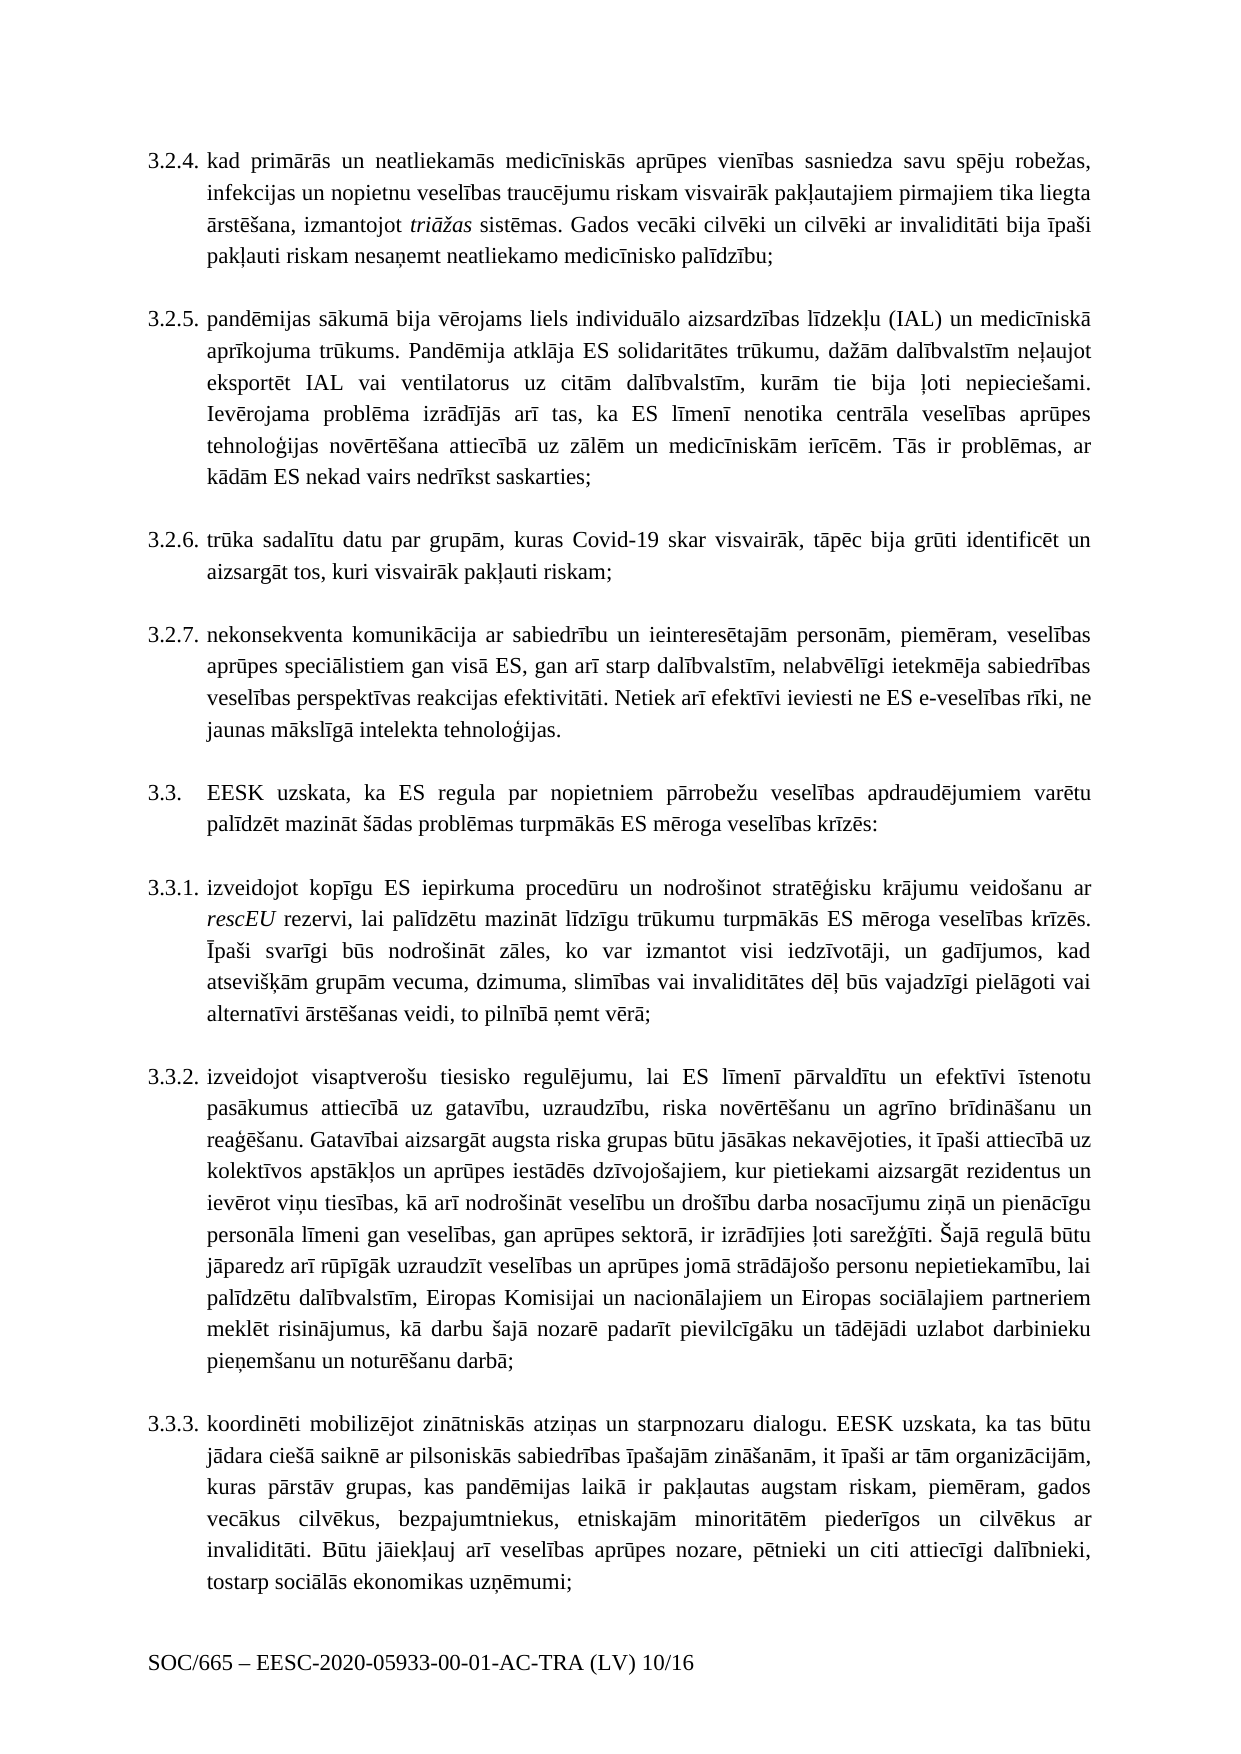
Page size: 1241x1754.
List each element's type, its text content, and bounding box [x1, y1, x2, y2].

subtitle kad primārās un neatliekamās medicīniskās aprūpes vienības sasniedza savu spēju robežas, infekcijas un nopietnu veselības traucējumu riskam visvairāk pakļautajiem pirmajiem tika liegta ārstēšana, izmantojot triāžas sistēmas. Gados vecāki cilvēki un cilvēki ar invaliditāti bija īpaši pakļauti riskam nesaņemt neatliekamo medicīnisko palīdzību; [148, 148, 1093, 269]
subtitle EESK uzskata, ka ES regula par nopietniem pārrobežu veselības apdraudējumiem varētu palīdzēt mazināt šādas problēmas turpmākās ES mēroga veselības krīzēs: [148, 779, 1093, 837]
subtitle pandēmijas sākumā bija vērojams liels individuālo aizsardzības līdzekļu (IAL) un medicīniskā aprīkojuma trūkums. Pandēmija atklāja ES solidaritātes trūkumu, dažām dalībvalstīm neļaujot eksportēt IAL vai ventilatorus uz citām dalībvalstīm, kurām tie bija ļoti nepieciešami. Ievērojama problēma izrādījās arī tas, ka ES līmenī nenotika centrāla veselības aprūpes tehnoloģijas novērtēšana attiecībā uz zālēm un medicīniskām ierīcēm. Tās ir problēmas, ar kādām ES nekad vairs nedrīkst saskarties; [148, 305, 1093, 489]
subtitle koordinēti mobilizējot zinātniskās atziņas un starpnozaru dialogu. EESK uzskata, ka tas būtu jādara ciešā saiknē ar pilsoniskās sabiedrības īpašajām zināšanām, it īpaši ar tām organizācijām, kuras pārstāv grupas, kas pandēmijas laikā ir pakļautas augstam riskam, piemēram, gados vecākus cilvēkus, bezpajumtniekus, etniskajām minoritātēm piederīgos un cilvēkus ar invaliditāti. Būtu jāiekļauj arī veselības aprūpes nozare, pētnieki un citi attiecīgi dalībnieki, tostarp sociālās ekonomikas uzņēmumi; [148, 1410, 1093, 1594]
subtitle izveidojot kopīgu ES iepirkuma procedūru un nodrošinot stratēģisku krājumu veidošanu ar rescEU rezervi, lai palīdzētu mazināt līdzīgu trūkumu turpmākās ES mēroga veselības krīzēs. Īpaši svarīgi būs nodrošināt zāles, ko var izmantot visi iedzīvotāji, un gadījumos, kad atsevišķām grupām vecuma, dzimuma, slimības vai invaliditātes dēļ būs vajadzīgi pielāgoti vai alternatīvi ārstēšanas veidi, to pilnībā ņemt vērā; [148, 873, 1093, 1026]
subtitle trūka sadalītu datu par grupām, kuras Covid-19 skar visvairāk, tāpēc bija grūti identificēt un aizsargāt tos, kuri visvairāk pakļauti riskam; [148, 526, 1093, 584]
subtitle izveidojot visaptverošu tiesisko regulējumu, lai ES līmenī pārvaldītu un efektīvi īstenotu pasākumus attiecībā uz gatavību, uzraudzību, riska novērtēšanu un agrīno brīdināšanu un reaģēšanu. Gatavībai aizsargāt augsta riska grupas būtu jāsākas nekavējoties, it īpaši attiecībā uz kolektīvos apstākļos un aprūpes iestādēs dzīvojošajiem, kur pietiekami aizsargāt rezidentus un ievērot viņu tiesības, kā arī nodrošināt veselību un drošību darba nosacījumu ziņā un pienācīgu personāla līmeni gan veselības, gan aprūpes sektorā, ir izrādījies ļoti sarežģīti. Šajā regulā būtu jāparedz arī rūpīgāk uzraudzīt veselības un aprūpes jomā strādājošo personu nepietiekamību, lai palīdzētu dalībvalstīm, Eiropas Komisijai un nacionālajiem un Eiropas sociālajiem partneriem meklēt risinājumus, kā darbu šajā nozarē padarīt pievilcīgāku un tādējādi uzlabot darbinieku pieņemšanu un noturēšanu darbā; [148, 1063, 1093, 1373]
subtitle nekonsekventa komunikācija ar sabiedrību un ieinteresētajām personām, piemēram, veselības aprūpes speciālistiem gan visā ES, gan arī starp dalībvalstīm, nelabvēlīgi ietekmēja sabiedrības veselības perspektīvas reakcijas efektivitāti. Netiek arī efektīvi ieviesti ne ES e-veselības rīki, ne jaunas mākslīgā intelekta tehnoloģijas. [148, 621, 1093, 742]
